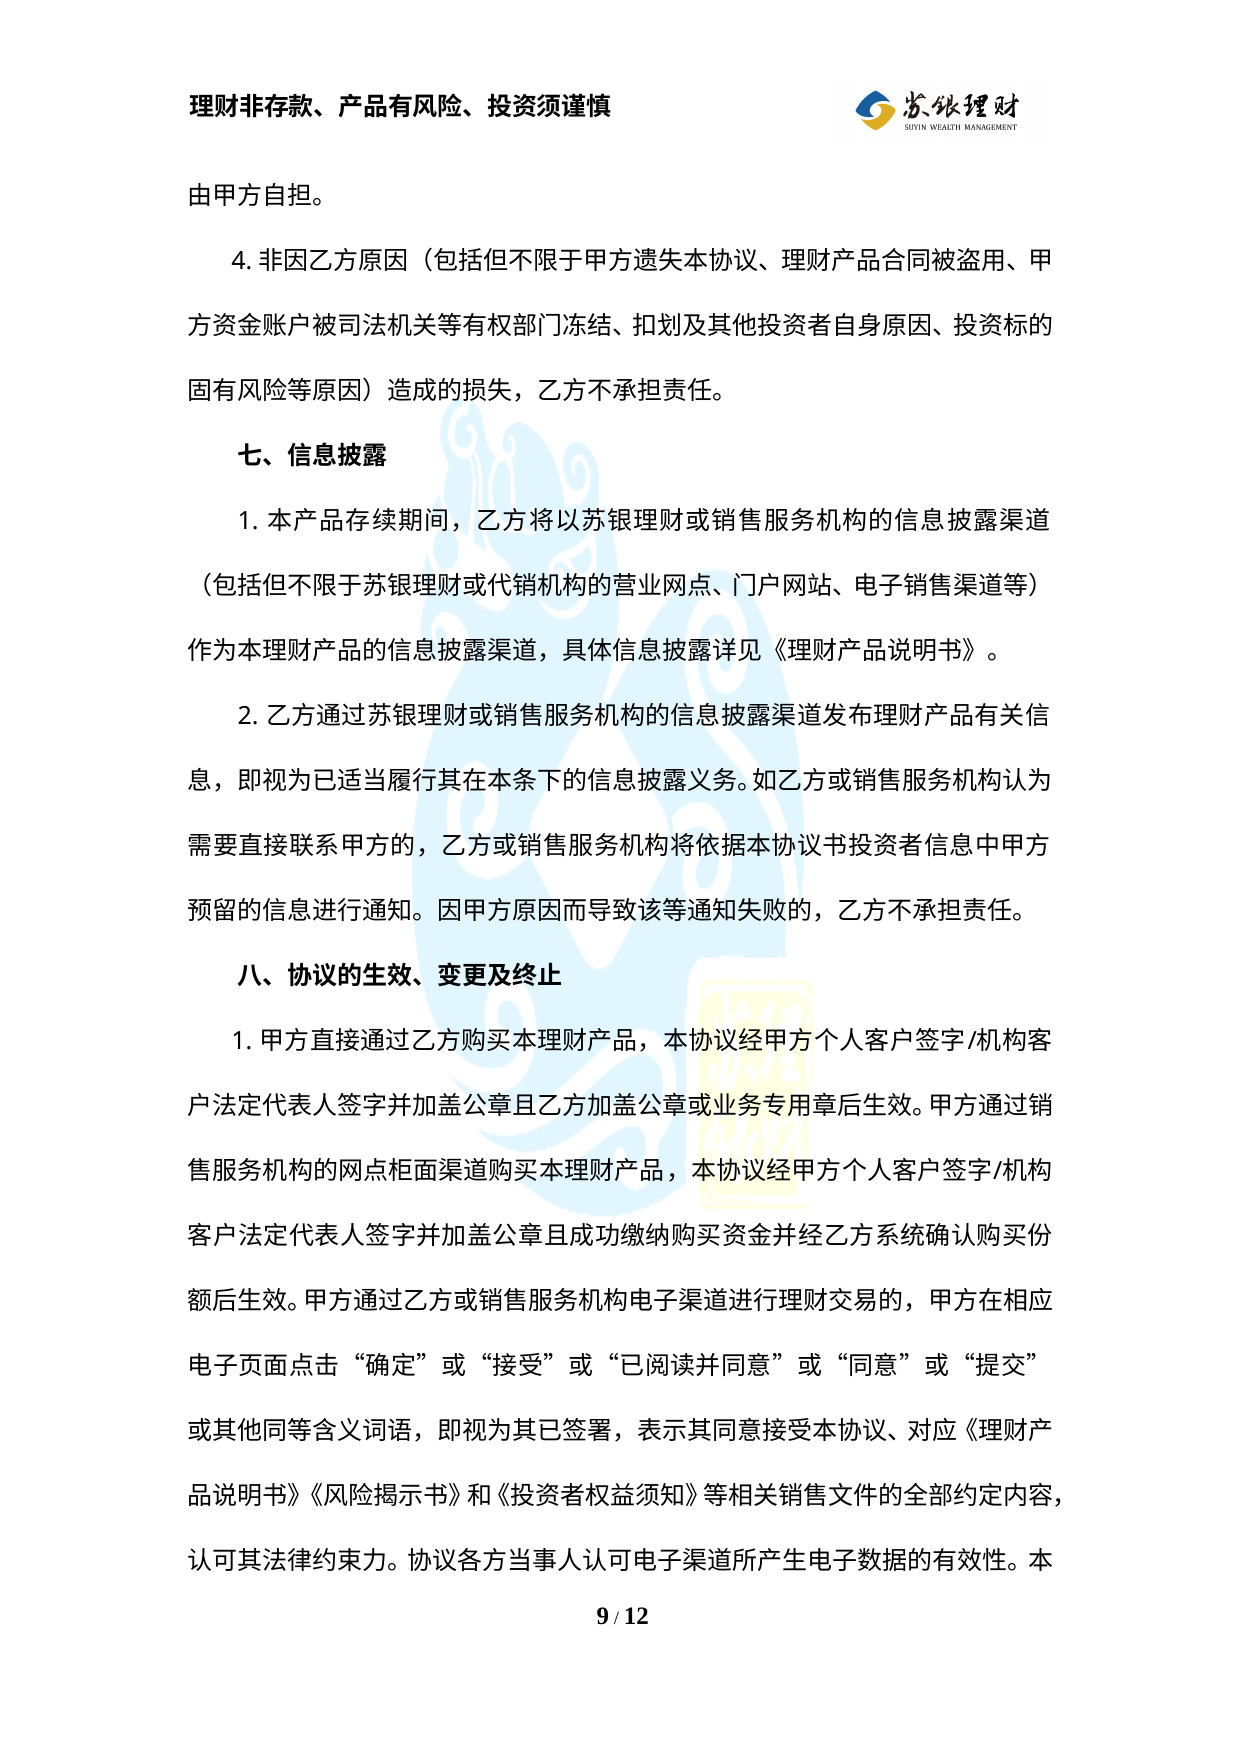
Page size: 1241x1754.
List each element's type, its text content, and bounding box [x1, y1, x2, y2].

text 4. 非因乙方原因（包括但不限于甲方遗失本协议、理财产品合同被盗用、甲方资金账户被司法机关等有权部门冻结、扣划及其他投资者自身原因、投资标的固有风险等原因）造成的损失，乙方不承担责任。 [187, 356, 1053, 551]
text 八、协议的生效、变更及终止 [187, 1071, 1053, 1136]
text 2. 乙方通过苏银理财或销售服务机构的信息披露渠道发布理财产品有关信息，即视为已适当履行其在本条下的信息披露义务。如乙方或销售服务机构认为需要直接联系甲方的，乙方或销售服务机构将依据本协议书投资者信息中甲方预留的信息进行通知。因甲方原因而导致该等通知失败的，乙方不承担责任。 [187, 811, 1053, 1071]
text 1. 本产品存续期间，乙方将以苏银理财或销售服务机构的信息披露渠道（包括但不限于苏银理财或代销机构的营业网点、门户网站、电子销售渠道等）作为本理财产品的信息披露渠道，具体信息披露详见《理财产品说明书》。 [187, 616, 1053, 811]
text 七、信息披露 [187, 551, 1053, 616]
picture [831, 73, 1049, 143]
